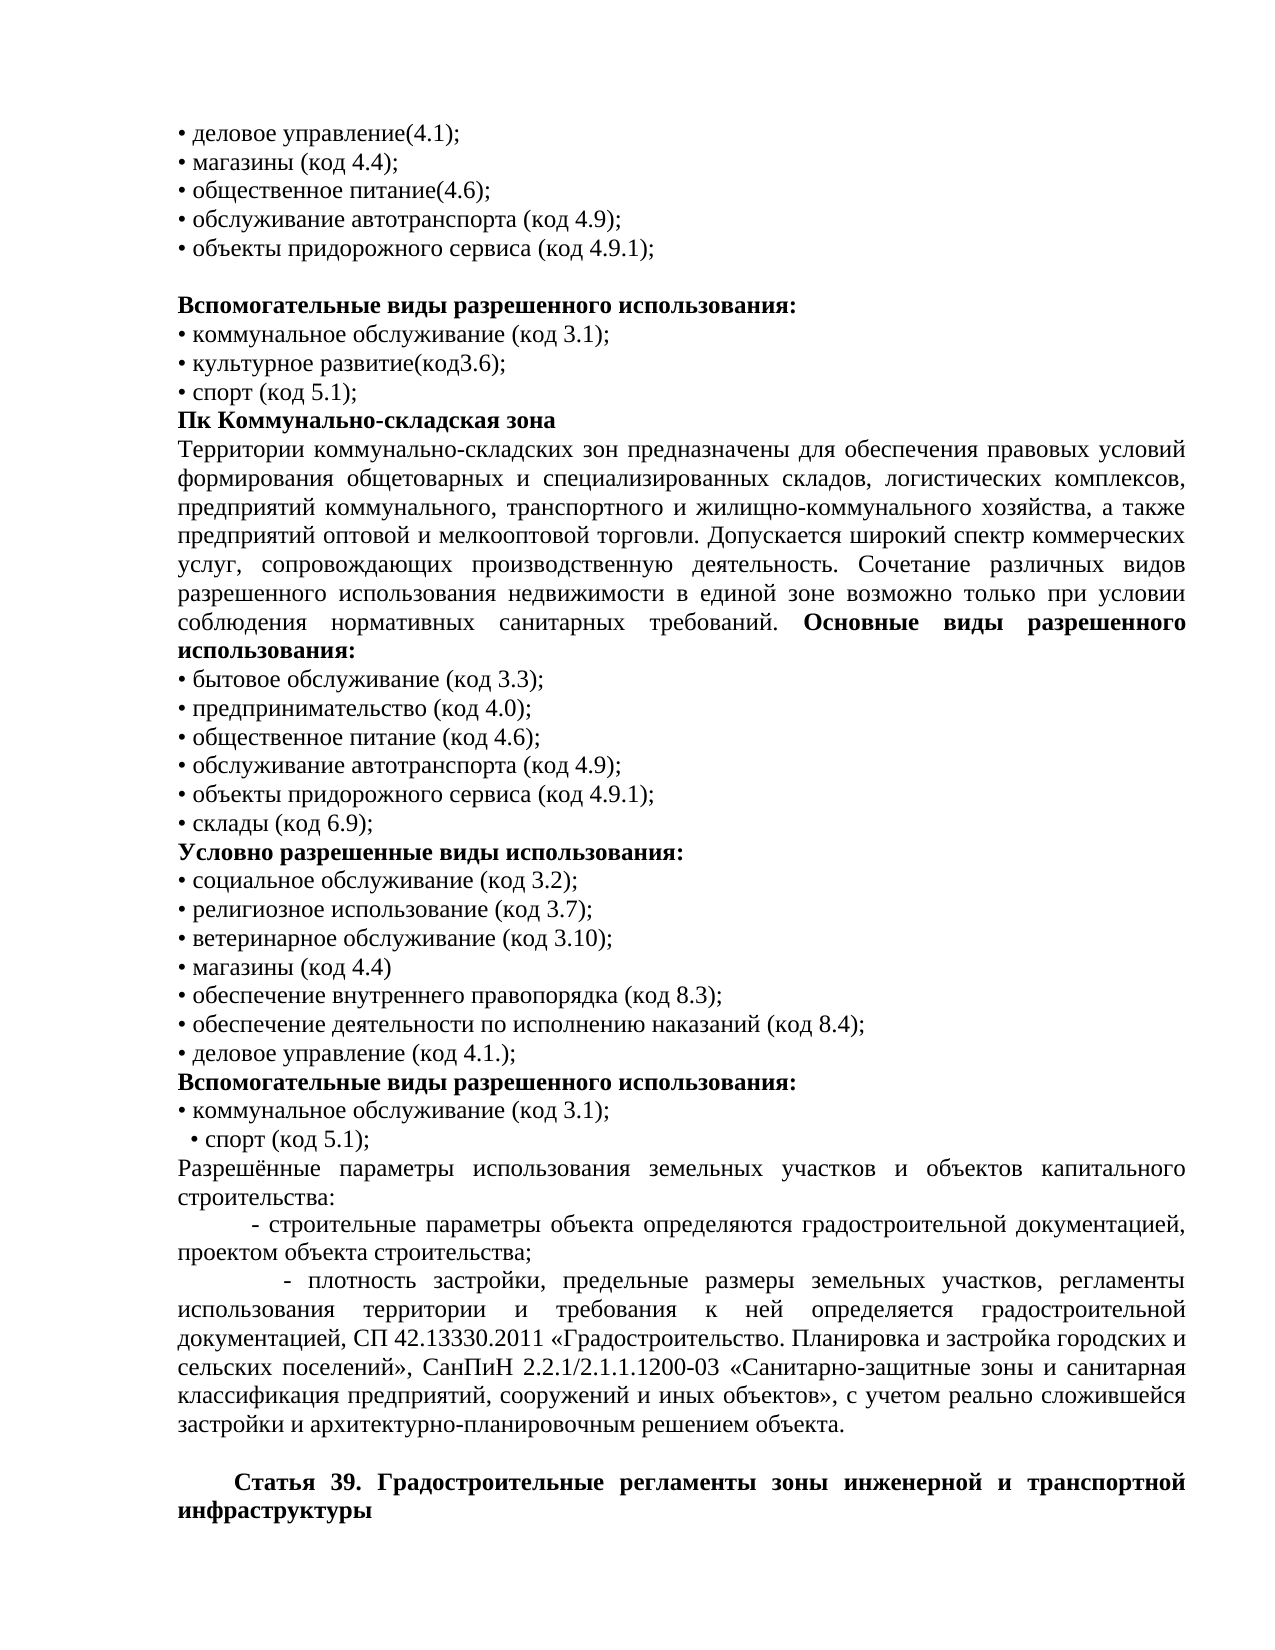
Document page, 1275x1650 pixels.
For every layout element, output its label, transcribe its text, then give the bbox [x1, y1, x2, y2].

text • склады (код 6.9); [177, 808, 1186, 837]
text Условно разрешенные виды использования: [177, 837, 1186, 866]
text • обеспечение внутреннего правопорядка (код 8.3); [177, 981, 1186, 1009]
text - строительные параметры объекта определяются градостроительной документацией, проектом объекта строительства; [177, 1211, 1186, 1265]
text • ветеринарное обслуживание (код 3.10); [177, 923, 1186, 952]
text • общественное питание (код 4.6); [177, 722, 1186, 751]
text • культурное развитие(код3.6); [177, 348, 1186, 377]
text • коммунальное обслуживание (код 3.1); [177, 319, 1186, 348]
text • коммунальное обслуживание (код 3.1); [177, 1096, 1186, 1124]
text • предпринимательство (код 4.0); [177, 693, 1186, 722]
text - плотность застройки, предельные размеры земельных участков, регламенты использования территории и требования к ней определяется градостроительной документацией, СП 42.13330.2011 «Градостроительство. Планировка и застройка городских и сельских поселений», СанПиН 2.2.1/2.1.1.1200-03 «Санитарно-защитные зоны и санитарная классификация предприятий, сооружений и иных объектов», с учетом реально сложившейся застройки и архитектурно-планировочным решением объекта. [177, 1265, 1186, 1438]
text Территории коммунально-складских зон предназначены для обеспечения правовых условий формирования общетоварных и специализированных складов, логистических комплексов, предприятий коммунального, транспортного и жилищно-коммунального хозяйства, а также предприятий оптовой и мелкооптовой торговли. Допускается широкий спектр коммерческих услуг, сопровождающих производственную деятельность. Сочетание различных видов разрешенного использования недвижимости в единой зоне возможно только при условии соблюдения нормативных санитарных требований. Основные виды разрешенного использования: [177, 434, 1186, 664]
text Разрешённые параметры использования земельных участков и объектов капитального строительства: [177, 1153, 1186, 1211]
text • спорт (код 5.1); [177, 377, 1186, 406]
text Вспомогательные виды разрешенного использования: [177, 291, 1186, 319]
text • обслуживание автотранспорта (код 4.9); [177, 751, 1186, 779]
text Пк Коммунально-складская зона [177, 406, 1186, 434]
text • деловое управление (код 4.1.); [177, 1038, 1186, 1067]
text • религиозное использование (код 3.7); [177, 894, 1186, 923]
text • объекты придорожного сервиса (код 4.9.1); [177, 779, 1186, 808]
text • бытовое обслуживание (код 3.3); [177, 664, 1186, 693]
text • деловое управление(4.1); [177, 118, 1186, 147]
text Статья 39. Градостроительные регламенты зоны инженерной и транспортной инфраструктуры [177, 1467, 1186, 1524]
text • объекты придорожного сервиса (код 4.9.1); [177, 233, 1186, 262]
text • магазины (код 4.4); [177, 147, 1186, 176]
text • социальное обслуживание (код 3.2); [177, 866, 1186, 894]
text • обслуживание автотранспорта (код 4.9); [177, 204, 1186, 233]
text • магазины (код 4.4) [177, 952, 1186, 981]
text • общественное питание(4.6); [177, 176, 1186, 204]
text Вспомогательные виды разрешенного использования: [177, 1067, 1186, 1096]
text • спорт (код 5.1); [177, 1124, 1186, 1153]
text • обеспечение деятельности по исполнению наказаний (код 8.4); [177, 1009, 1186, 1038]
